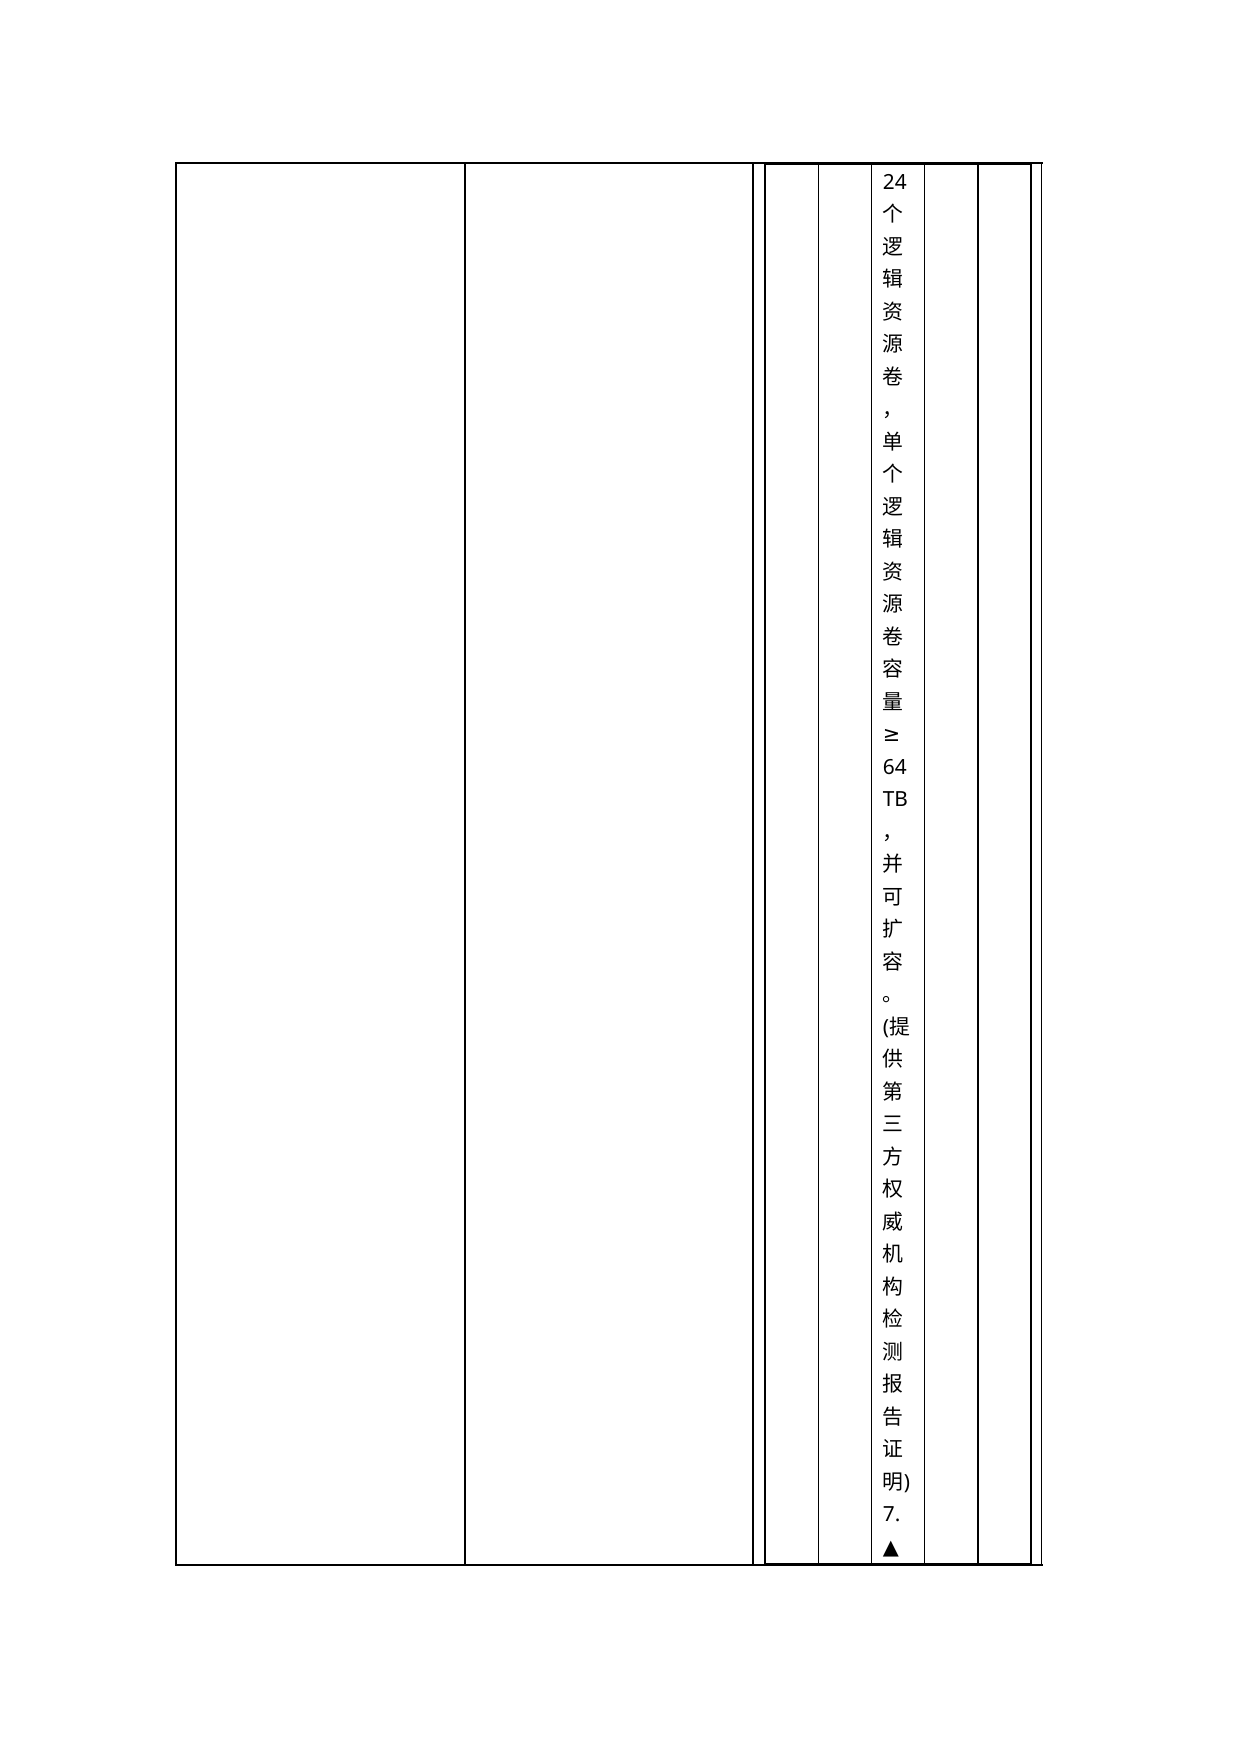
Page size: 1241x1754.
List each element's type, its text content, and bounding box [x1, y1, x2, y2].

table_cell [819, 165, 871, 1563]
table_cell [766, 165, 818, 1563]
table_cell 1 [177, 164, 464, 1564]
table_cell [925, 165, 977, 1563]
table_cell [466, 164, 752, 1564]
table_cell [872, 165, 924, 1563]
table_cell [1032, 164, 1041, 1564]
table_cell [979, 165, 1030, 1563]
table_cell [754, 164, 764, 1564]
